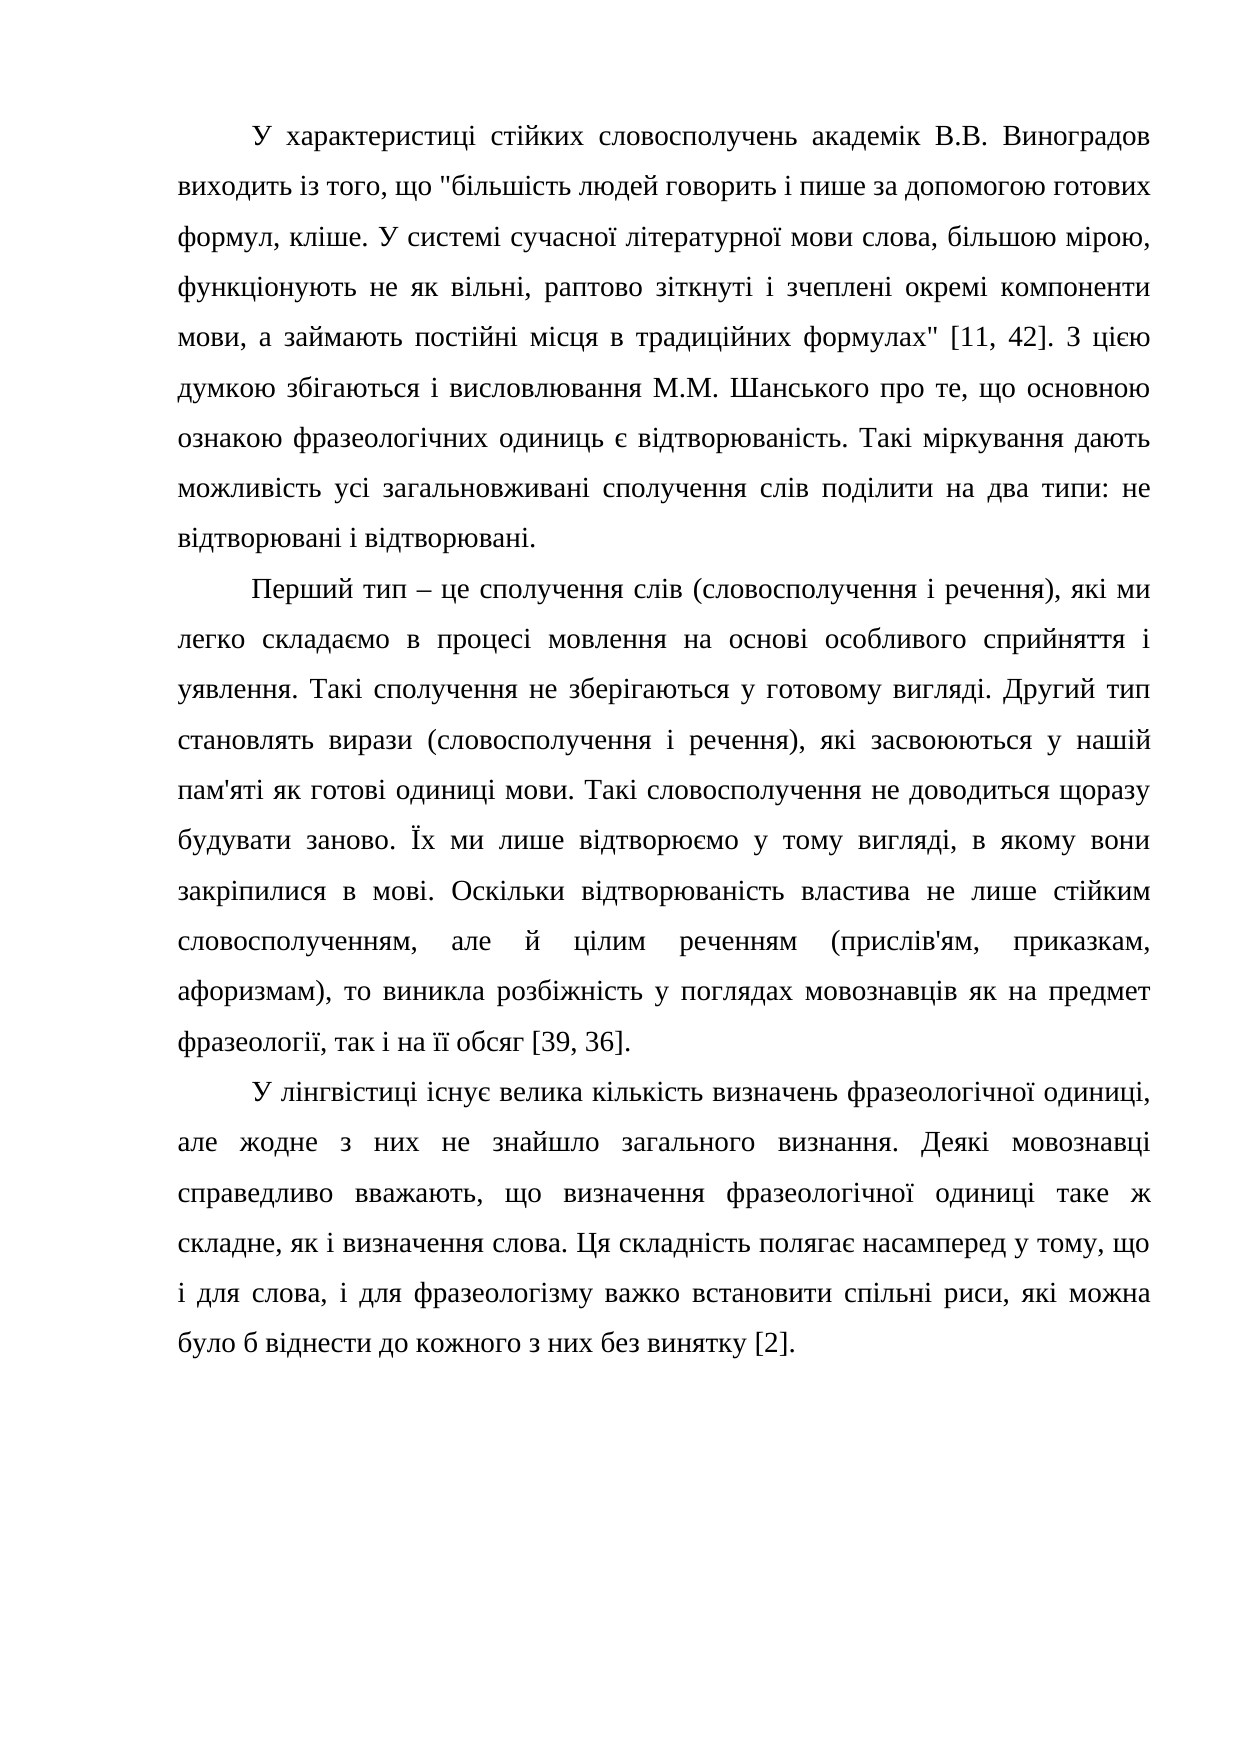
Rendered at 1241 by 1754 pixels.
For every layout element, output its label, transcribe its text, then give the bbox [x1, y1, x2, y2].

text У лінгвістиці існує велика кількість визначень фразеологічної одиниці, але жодне з них не знайшло загального визнання. Деякі мовознавці справедливо вважають, що визначення фразеологічної одиниці таке ж складне, як і визначення слова. Ця складність полягає насамперед у тому, що і для слова, і для фразеологізму важко встановити спільні риси, які можна було б віднести до кожного з них без винятку [2]. [177, 1074, 1152, 1359]
text У характеристиці стійких словосполучень академік В.В. Виноградов виходить із того, що "більшість людей говорить і пише за допомогою готових формул, кліше. У системі сучасної літературної мови слова, більшою мірою, функціонують не як вільні, раптово зіткнуті і зчеплені окремі компоненти мови, а займають постійні місця в традиційних формулах" [11, 42]. З цією думкою збігаються і висловлювання М.М. Шанського про те, що основною ознакою фразеологічних одиниць є відтворюваність. Такі міркування дають можливість усі загальновживані сполучення слів поділити на два типи: не відтворювані і відтворювані. [177, 118, 1152, 554]
text Перший тип – це сполучення слів (словосполучення і речення), які ми легко складаємо в процесі мовлення на основі особливого сприйняття і уявлення. Такі сполучення не зберігаються у готовому вигляді. Другий тип становлять вирази (словосполучення і речення), які засвоюються у нашій пам'яті як готові одиниці мови. Такі словосполучення не доводиться щоразу будувати заново. Їх ми лише відтворюємо у тому вигляді, в якому вони закріпилися в мові. Оскільки відтворюваність властива не лише стійким словосполученням, але й цілим реченням (прислів'ям, приказкам, афоризмам), то виникла розбіжність у поглядах мовознавців як на предмет фразеології, так і на її обсяг [39, 36]. [177, 571, 1152, 1057]
